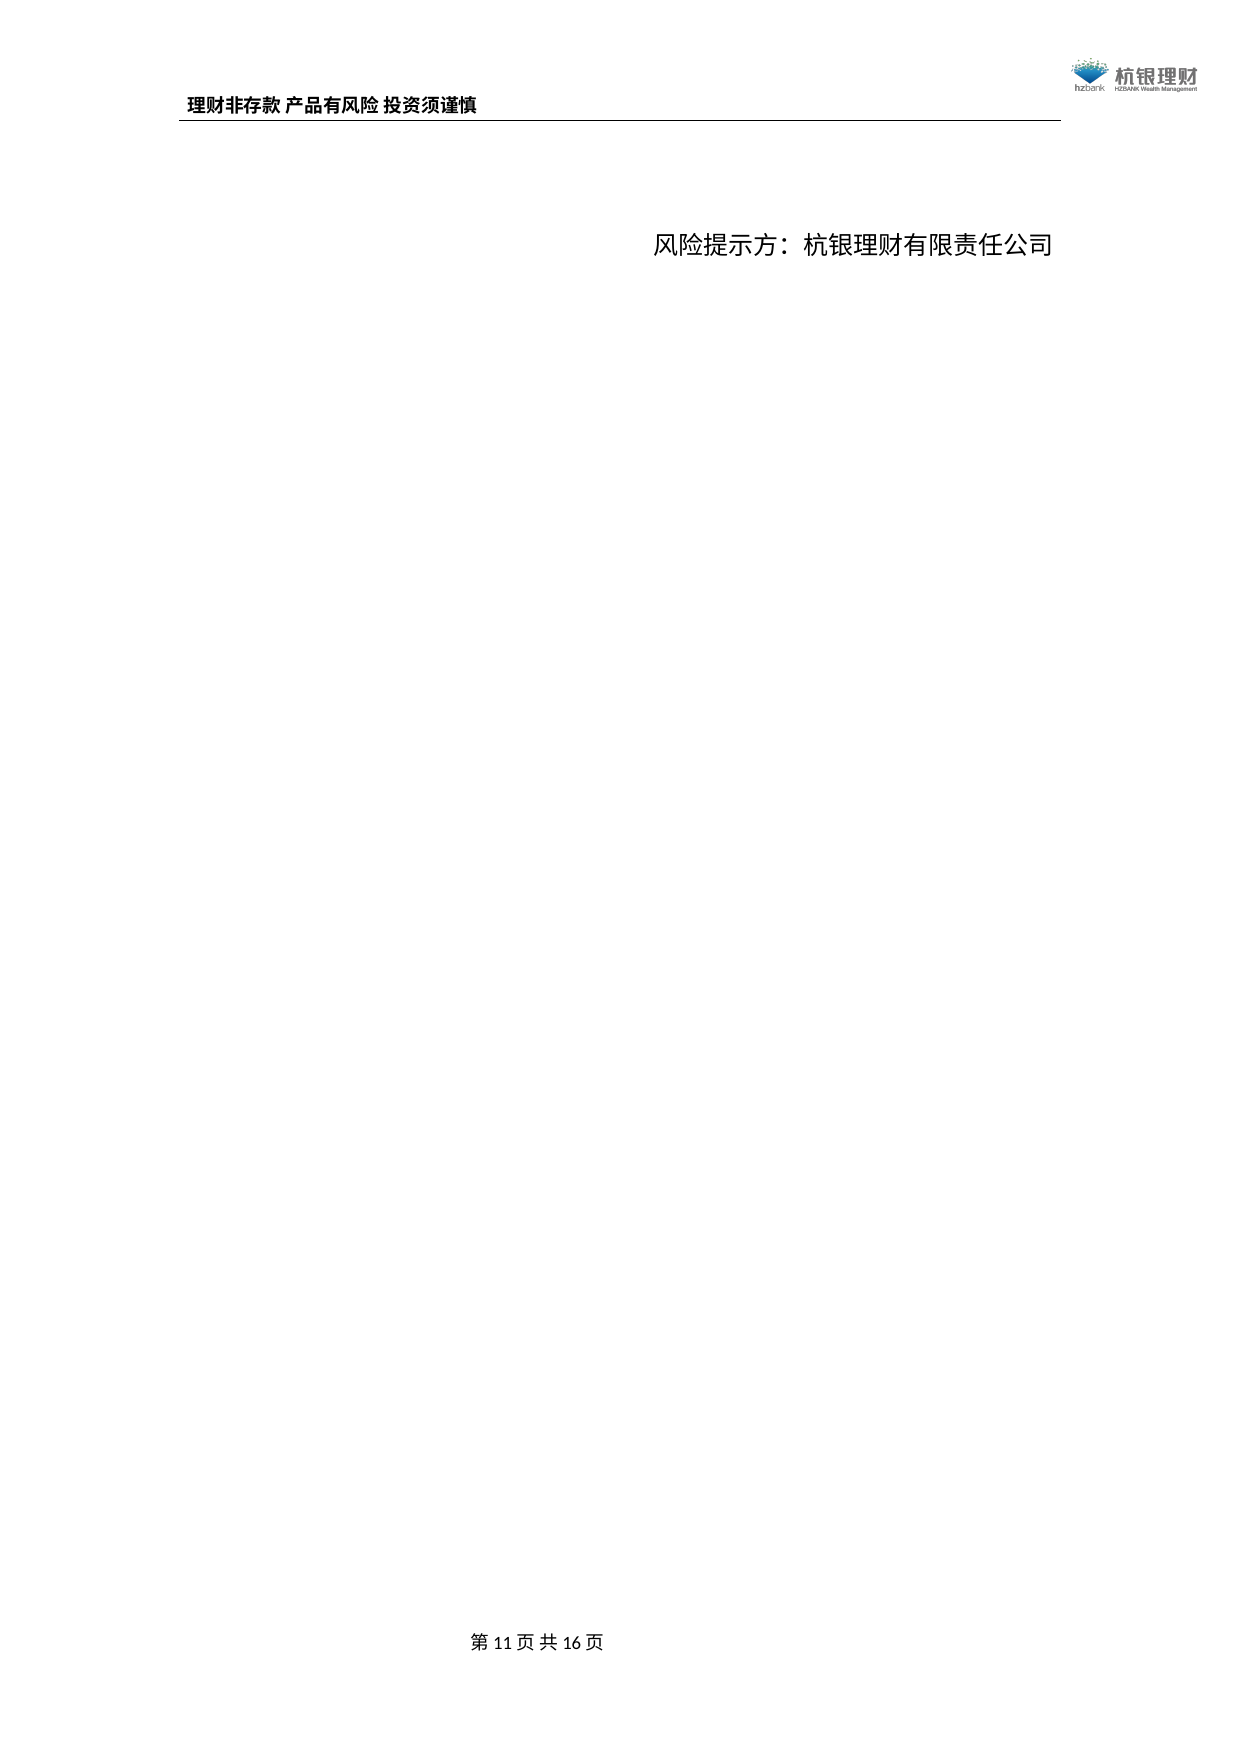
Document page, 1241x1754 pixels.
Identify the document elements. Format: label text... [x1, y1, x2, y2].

text 风险提示方：杭银理财有限责任公司 [187, 211, 1053, 276]
picture [1027, 0, 1240, 151]
